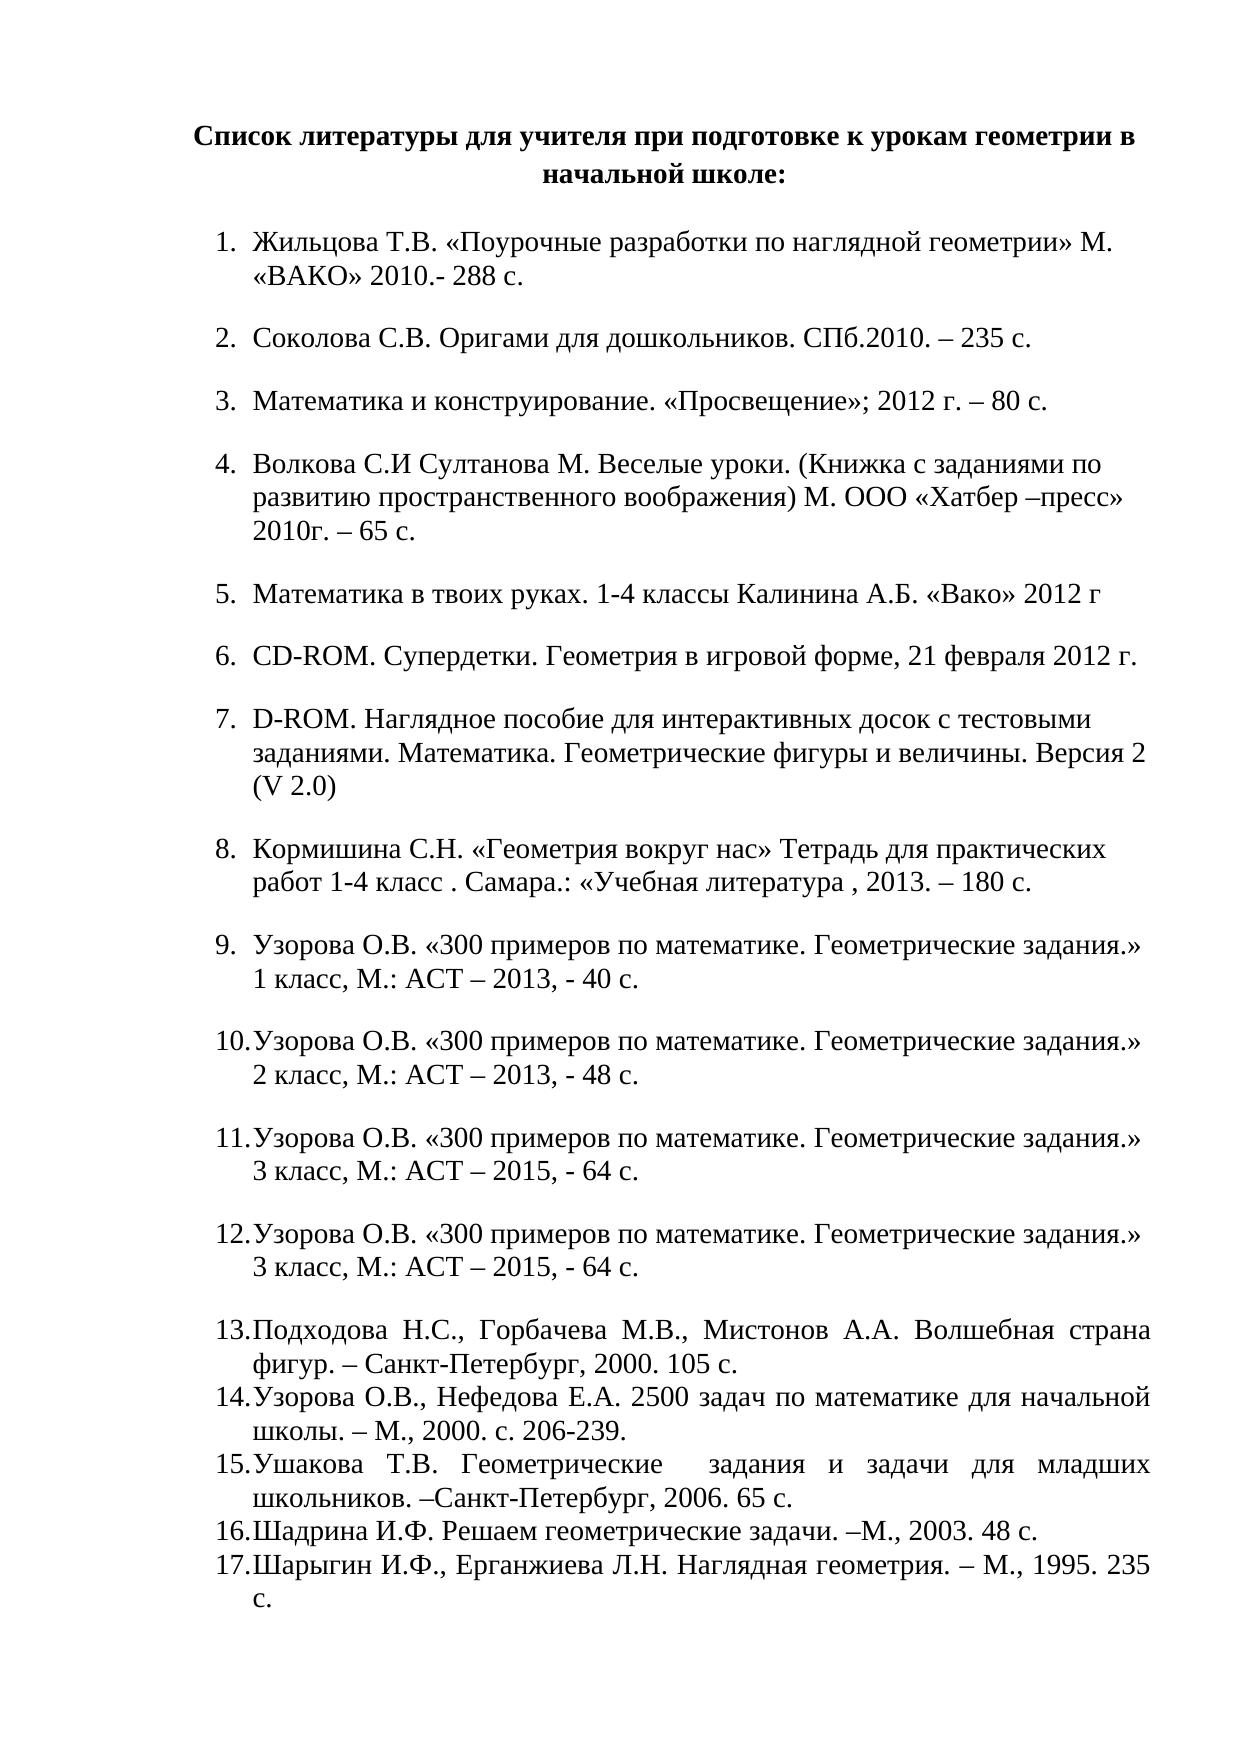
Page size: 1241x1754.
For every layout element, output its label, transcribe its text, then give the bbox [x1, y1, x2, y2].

list Шадрина И.Ф. Решаем геометрические задачи. –М., 2003. 48 с. [215, 1513, 1152, 1547]
list Узорова О.В. «300 примеров по математике. Геометрические задания.» 2 класс, М.: АСТ – 2013, - 48 с. [215, 1023, 1152, 1091]
list Узорова О.В. «300 примеров по математике. Геометрические задания.» 3 класс, М.: АСТ – 2015, - 64 с. [215, 1120, 1152, 1187]
list Ушакова Т.В. Геометрические задания и задачи для младших школьников. –Санкт-Петербург, 2006. 65 с. [215, 1446, 1152, 1513]
list D-ROM. Наглядное пособие для интерактивных досок с тестовыми заданиями. Математика. Геометрические фигуры и величины. Версия 2 (V 2.0) [215, 701, 1152, 802]
list Волкова С.И Султанова М. Веселые уроки. (Книжка с заданиями по развитию пространственного воображения) М. ООО «Хатбер –пресс» 2010г. – 65 с. [215, 446, 1152, 547]
list Математика и конструирование. «Просвещение»; 2012 г. – 80 с. [215, 383, 1152, 417]
list Жильцова Т.В. «Поурочные разработки по наглядной геометрии» М. «ВАКО» 2010.- 288 с. [215, 224, 1152, 291]
list Узорова О.В. «300 примеров по математике. Геометрические задания.» 3 класс, М.: АСТ – 2015, - 64 с. [215, 1216, 1152, 1283]
list Узорова О.В. «300 примеров по математике. Геометрические задания.» 1 класс, М.: АСТ – 2013, - 40 с. [215, 927, 1152, 994]
list Кормишина С.Н. «Геометрия вокруг нас» Тетрадь для практических работ 1-4 класс . Самара.: «Учебная литература , 2013. – 180 с. [215, 831, 1152, 898]
list Соколова С.В. Оригами для дошкольников. СПб.2010. – 235 с. [215, 321, 1152, 354]
text Список литературы для учителя при подготовке к урокам геометрии в начальной школе: [177, 118, 1152, 190]
list Шарыгин И.Ф., Ерганжиева Л.Н. Наглядная геометрия. – М., 1995. 235 с. [215, 1547, 1152, 1614]
list CD-ROM. Супердетки. Геометрия в игровой форме, 21 февраля 2012 г. [215, 638, 1152, 672]
list Узорова О.В., Нефедова Е.А. 2500 задач по математике для начальной школы. – М., 2000. с. 206-239. [215, 1379, 1152, 1446]
list Математика в твоих руках. 1-4 классы Калинина А.Б. «Вако» 2012 г [215, 576, 1152, 609]
list Подходова Н.С., Горбачева М.В., Мистонов А.А. Волшебная страна фигур. – Санкт-Петербург, 2000. 105 с. [215, 1312, 1152, 1379]
